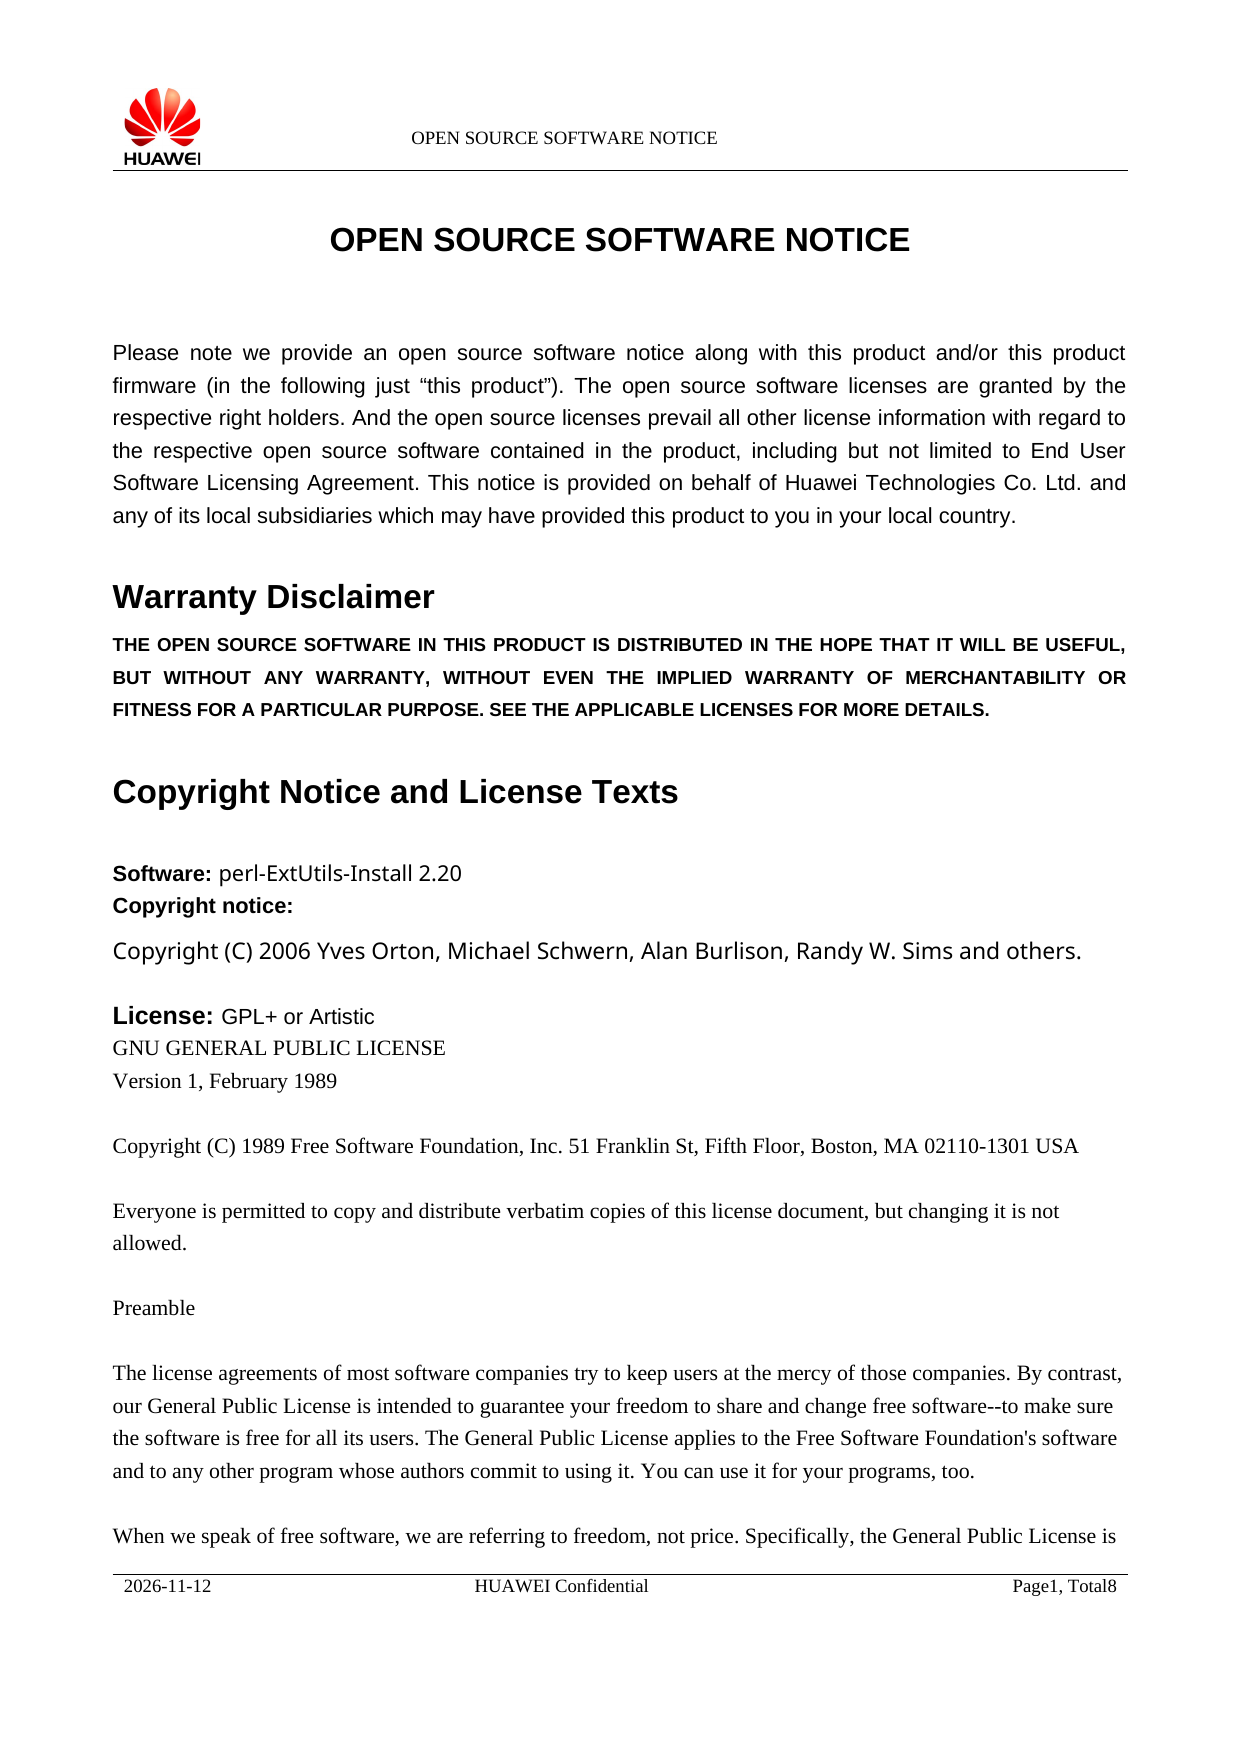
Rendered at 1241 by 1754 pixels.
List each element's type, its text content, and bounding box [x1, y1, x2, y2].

text Warranty Disclaimer [112, 564, 1128, 629]
text Copyright notice: [112, 889, 1128, 921]
text License: GPL+ or Artistic [112, 999, 1128, 1031]
text Copyright (C) 2006 Yves Orton, Michael Schwern, Alan Burlison, Randy W. Sims and others. [112, 934, 1128, 999]
text The open source software in this product is distributed in the hope that it will be useful, but WITHOUT ANY WARRANTY, without even the implied warranty of MERCHANTABILITY or FITNESS FOR A PARTICULAR PURPOSE. See the applicable licenses for more details. [112, 629, 1128, 726]
picture [124, 88, 201, 165]
text Copyright Notice and License Texts [112, 759, 1128, 824]
text OPEN SOURCE SOFTWARE NOTICE [112, 206, 1128, 271]
title Software: perl-ExtUtils-Install 2.20 [112, 856, 1128, 889]
text Please note we provide an open source software notice along with this product and/or this product firmware (in the following just “this product”). The open source software licenses are granted by the respective right holders. And the open source licenses prevail all other license information with regard to the respective open source software contained in the product, including but not limited to End User Software Licensing Agreement. This notice is provided on behalf of Huawei Technologies Co. Ltd. and any of its local subsidiaries which may have provided this product to you in your local country. [112, 336, 1128, 531]
